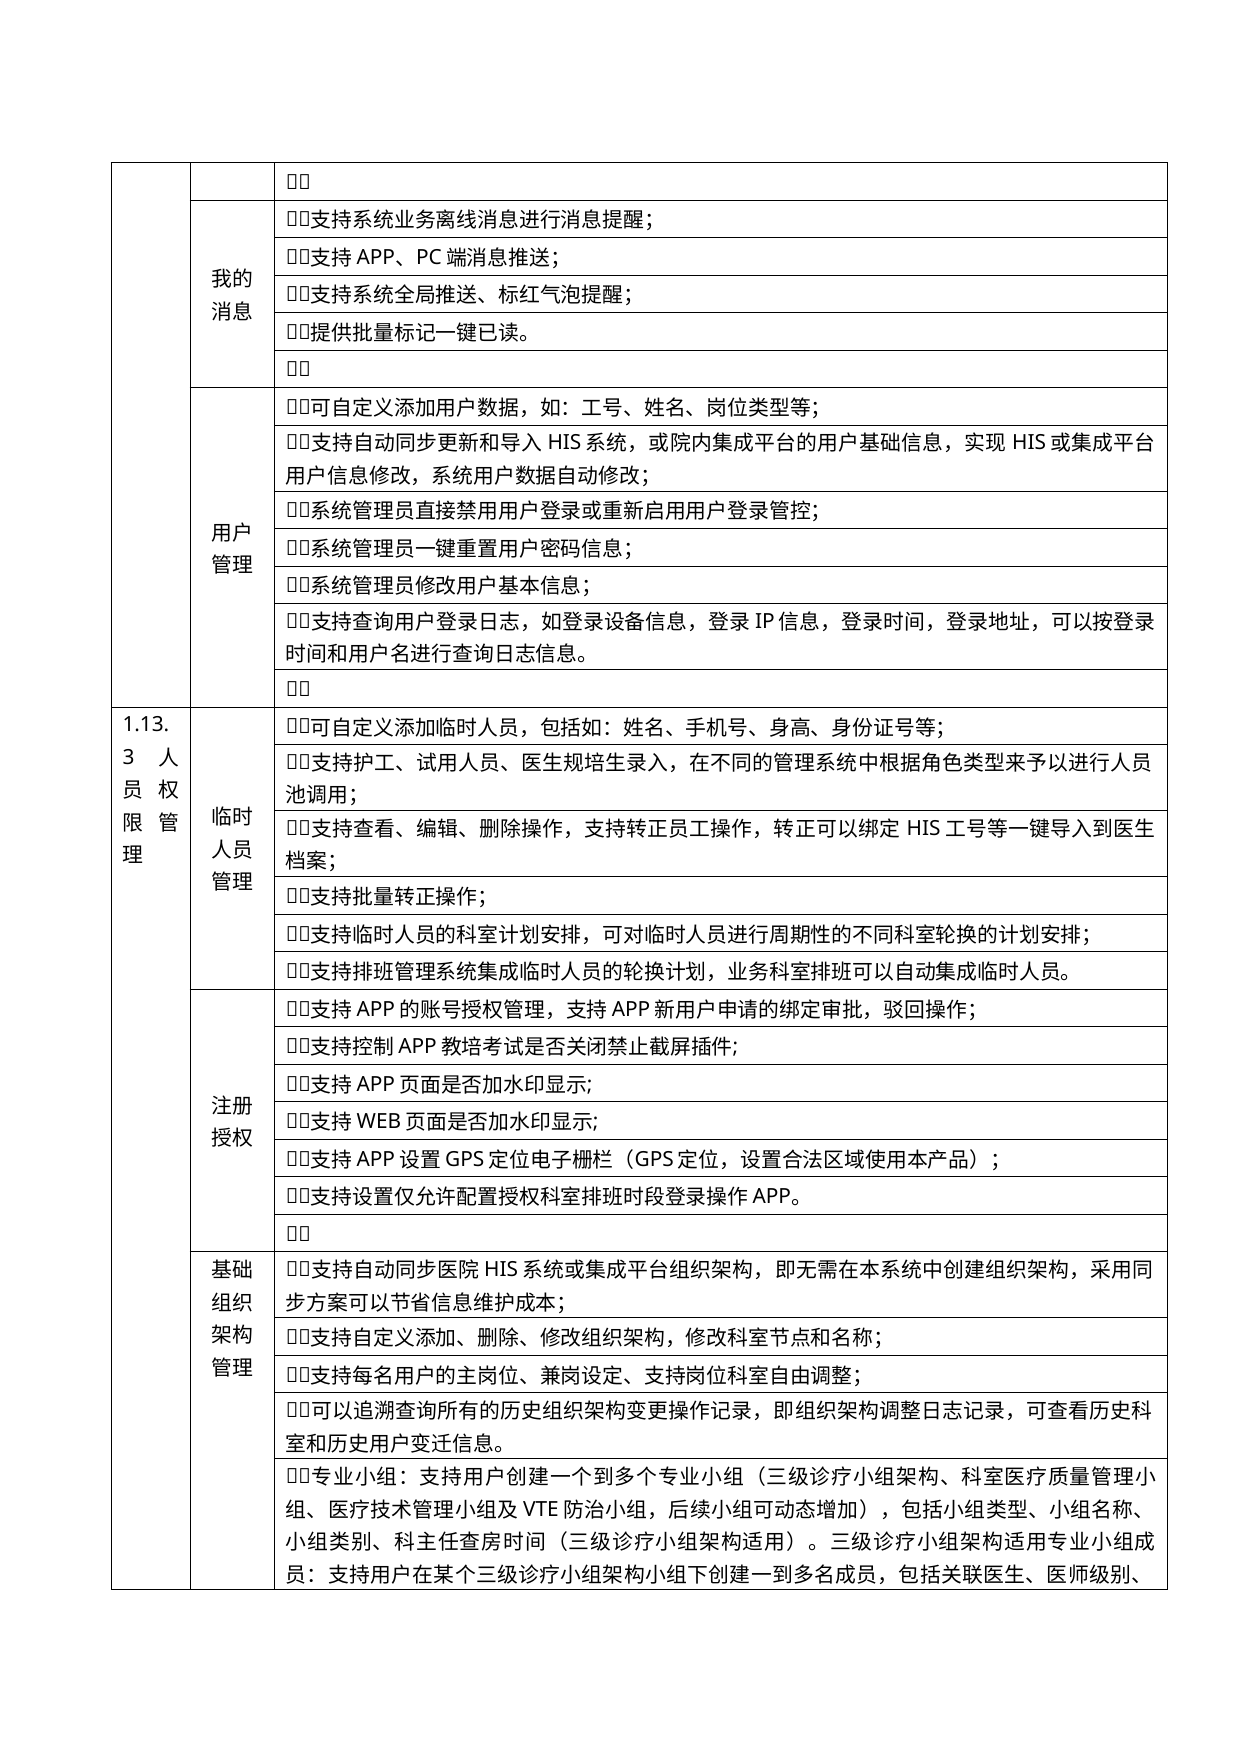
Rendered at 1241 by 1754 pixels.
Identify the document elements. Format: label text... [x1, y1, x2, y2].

table_cell 提供批量标记一键已读。 [275, 313, 1167, 349]
table_cell 支持每名用户的主岗位、兼岗设定、支持岗位科室自由调整； [275, 1356, 1167, 1392]
table_cell 支持设置仅允许配置授权科室排班时段登录操作APP。 [275, 1177, 1167, 1214]
table_cell 我的消息 [191, 201, 274, 387]
table_cell 临时人员管理 [191, 708, 274, 989]
table_cell 系统管理员修改用户基本信息； [275, 567, 1167, 603]
table_cell 支持控制APP教培考试是否关闭禁止截屏插件; [275, 1027, 1167, 1064]
table_cell 系统管理员一键重置用户密码信息； [275, 529, 1167, 566]
table_cell 可自定义添加临时人员，包括如：姓名、手机号、身高、身份证号等； [275, 708, 1167, 744]
table_cell  [275, 163, 1167, 199]
table_cell 支持APP设置GPS定位电子栅栏（GPS定位，设置合法区域使用本产品）； [275, 1140, 1167, 1176]
table_cell 支持APP页面是否加水印显示; [275, 1065, 1167, 1101]
table_cell 支持护工、试用人员、医生规培生录入，在不同的管理系统中根据角色类型来予以进行人员池调用； [275, 745, 1167, 810]
table_cell  [275, 1215, 1167, 1251]
table_cell 支持APP的账号授权管理，支持APP新用户申请的绑定审批，驳回操作； [275, 990, 1167, 1026]
table_cell 用户管理 [191, 388, 274, 707]
table_cell 支持APP、PC端消息推送； [275, 238, 1167, 274]
table_cell 支持自定义添加、删除、修改组织架构，修改科室节点和名称； [275, 1318, 1167, 1355]
table_cell 1.13.3 人员权限管理 [112, 708, 190, 1589]
table_cell 支持WEB页面是否加水印显示; [275, 1102, 1167, 1139]
table_cell  [275, 351, 1167, 387]
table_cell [275, 1459, 1167, 1589]
table_cell 支持自动同步更新和导入HIS系统，或院内集成平台的用户基础信息，实现HIS或集成平台用户信息修改，系统用户数据自动修改； [275, 426, 1167, 491]
table_cell 可自定义添加用户数据，如：工号、姓名、岗位类型等； [275, 388, 1167, 424]
table_cell 注册授权 [191, 990, 274, 1251]
table_cell 可以追溯查询所有的历史组织架构变更操作记录，即组织架构调整日志记录，可查看历史科室和历史用户变迁信息。 [275, 1393, 1167, 1458]
table_cell 系统管理员直接禁用用户登录或重新启用用户登录管控； [275, 492, 1167, 528]
table_cell 支持查询用户登录日志，如登录设备信息，登录IP信息，登录时间，登录地址，可以按登录时间和用户名进行查询日志信息。 [275, 604, 1167, 669]
table_cell 支持查看、编辑、删除操作，支持转正员工操作，转正可以绑定HIS工号等一键导入到医生档案； [275, 811, 1167, 876]
table_cell 支持批量转正操作； [275, 877, 1167, 914]
table_cell 支持系统全局推送、标红气泡提醒； [275, 276, 1167, 312]
table_cell 支持自动同步医院HIS系统或集成平台组织架构，即无需在本系统中创建组织架构，采用同步方案可以节省信息维护成本； [275, 1252, 1167, 1317]
table_cell 支持系统业务离线消息进行消息提醒； [275, 201, 1167, 237]
table_cell  [275, 670, 1167, 707]
table_cell 支持临时人员的科室计划安排，可对临时人员进行周期性的不同科室轮换的计划安排； [275, 915, 1167, 951]
table_cell 支持排班管理系统集成临时人员的轮换计划，业务科室排班可以自动集成临时人员。 [275, 952, 1167, 989]
table_cell 基础组织架构管理 [191, 1252, 274, 1589]
